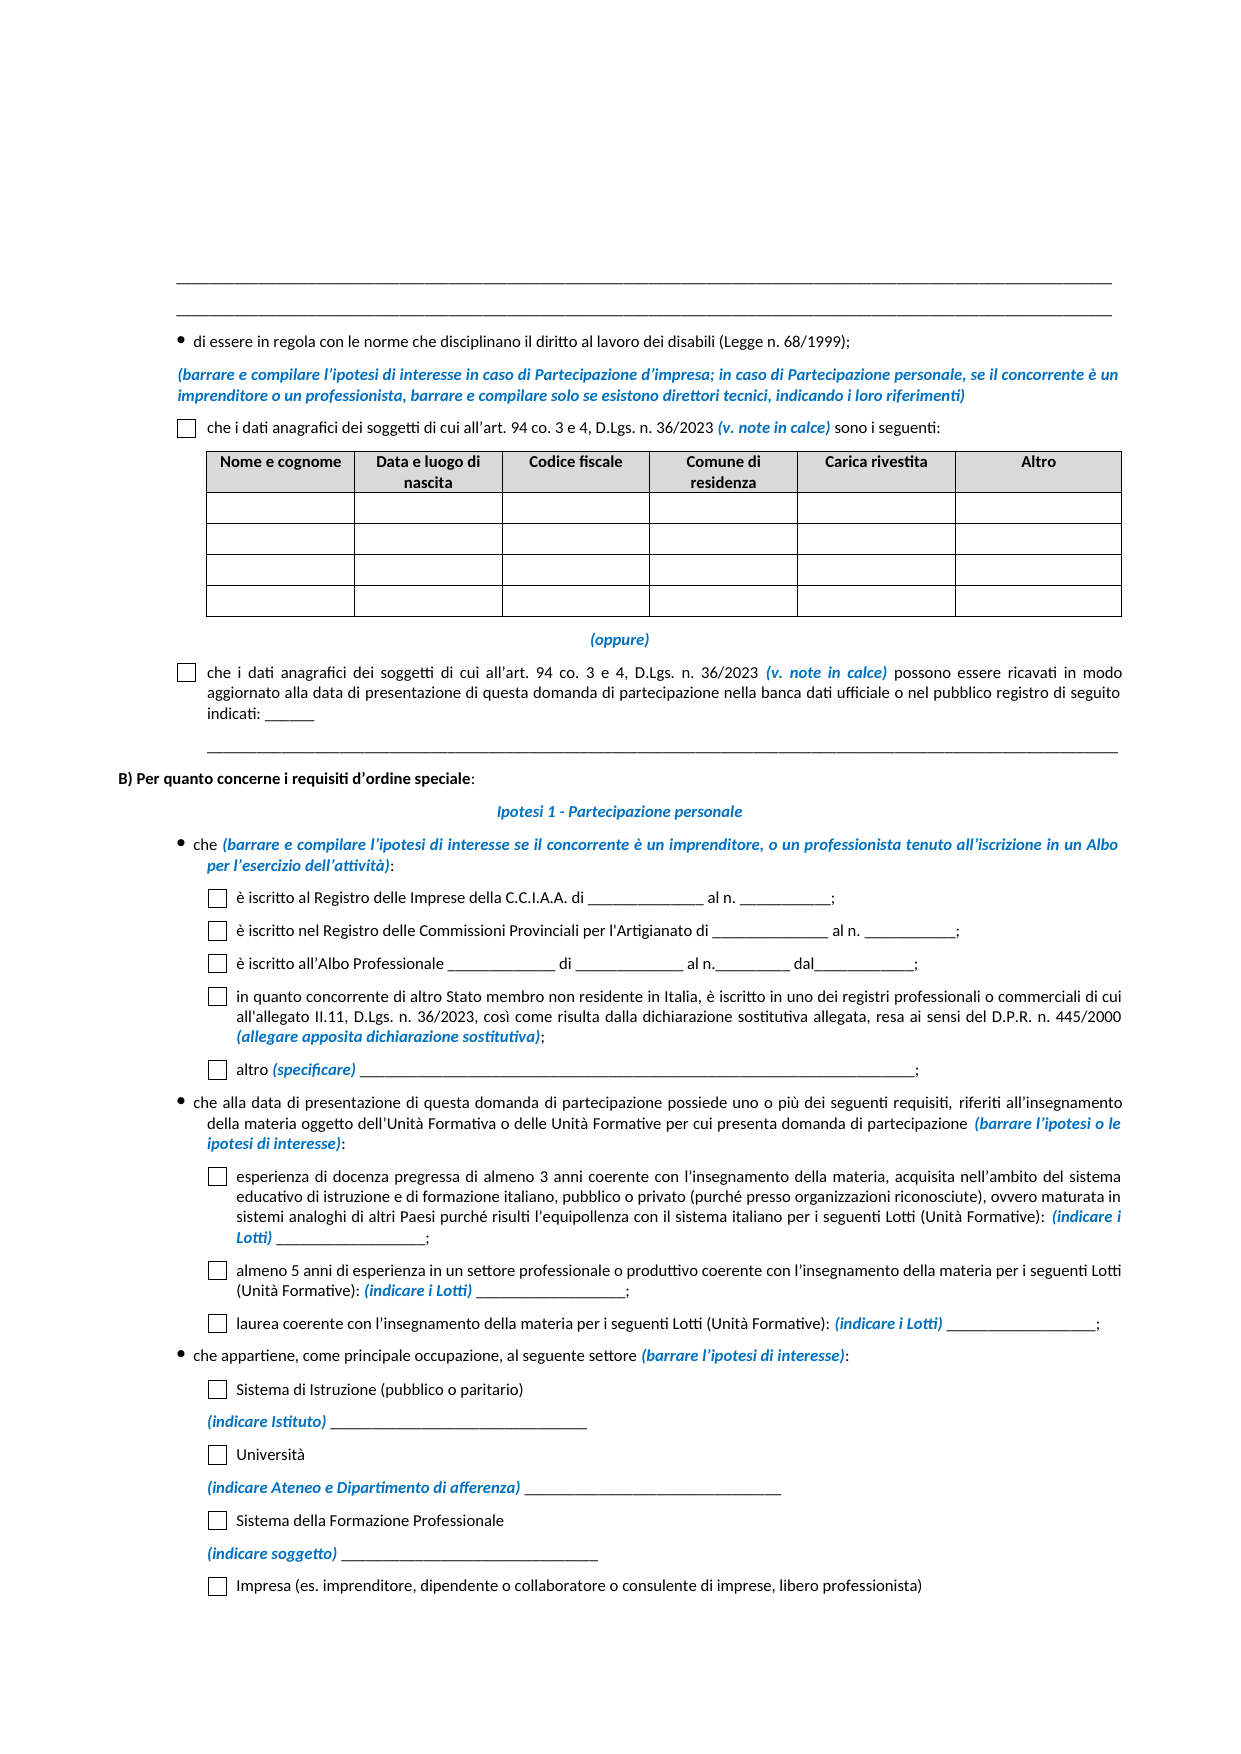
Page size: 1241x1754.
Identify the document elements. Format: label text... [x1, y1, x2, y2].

table_cell [355, 524, 502, 554]
list è iscritto all’Albo Professionale _____________ di _____________ al n._________ dal____________; [207, 953, 1123, 973]
table_cell [355, 586, 502, 616]
list esperienza di docenza pregressa di almeno 3 anni coerente con l’insegnamento della materia, acquisita nell’ambito del sistema educativo di istruzione e di formazione italiano, pubblico o privato (purché presso organizzazioni riconosciute), ovvero maturata in sistemi analoghi di altri Paesi purché risulti l’equipollenza con il sistema italiano per i seguenti Lotti (Unità Formative): (indicare i Lotti) __________________; [207, 1166, 1123, 1247]
list Sistema di Istruzione (pubblico o paritario) [207, 1379, 1123, 1399]
table_cell [798, 586, 955, 616]
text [176, 266, 1123, 286]
list almeno 5 anni di esperienza in un settore professionale o produttivo coerente con l’insegnamento della materia per i seguenti Lotti (Unità Formative): (indicare i Lotti) __________________; [207, 1260, 1123, 1300]
table_cell [956, 555, 1121, 585]
table_cell [650, 524, 797, 554]
table_cell [650, 555, 797, 585]
table_cell [355, 555, 502, 585]
table_cell [798, 555, 955, 585]
list laurea coerente con l’insegnamento della materia per i seguenti Lotti (Unità Formative): (indicare i Lotti) __________________; [207, 1313, 1123, 1333]
list Impresa (es. imprenditore, dipendente o collaboratore o consulente di imprese, libero professionista) [207, 1576, 1123, 1596]
table_header Altro [956, 452, 1121, 492]
table_header Codice fiscale [503, 452, 649, 492]
table_cell [355, 493, 502, 523]
list è iscritto al Registro delle Imprese della C.C.I.A.A. di ______________ al n. ___________; [207, 888, 1123, 908]
list che alla data di presentazione di questa domanda di partecipazione possiede uno o più dei seguenti requisiti, riferiti all’insegnamento della materia oggetto dell’Unità Formativa o delle Unità Formative per cui presenta domanda di partecipazione (barrare l’ipotesi o le ipotesi di interesse): [177, 1092, 1123, 1153]
table_cell [956, 493, 1121, 523]
list altro (specificare) ___________________________________________________________________; [207, 1059, 1123, 1080]
list (indicare soggetto) _______________________________ [207, 1543, 1123, 1563]
table_cell [207, 555, 354, 585]
table_cell [207, 493, 354, 523]
list Università [207, 1444, 1123, 1465]
table_cell [798, 524, 955, 554]
list Sistema della Formazione Professionale [207, 1510, 1123, 1530]
text B) Per quanto concerne i requisiti d’ordine speciale: [118, 768, 1123, 789]
list (indicare Ateneo e Dipartimento di afferenza) _______________________________ [207, 1477, 1123, 1498]
list in quanto concorrente di altro Stato membro non residente in Italia, è iscritto in uno dei registri professionali o commerciali di cui all'allegato II.11, D.Lgs. n. 36/2023, così come risulta dalla dichiarazione sostitutiva allegata, resa ai sensi del D.P.R. n. 445/2000 (allegare apposita dichiarazione sostitutiva); [207, 986, 1123, 1047]
table_cell [503, 493, 649, 523]
text (barrare e compilare l’ipotesi di interesse in caso di Partecipazione d’impresa; in caso di Partecipazione personale, se il concorrente è un imprenditore o un professionista, barrare e compilare solo se esistono direttori tecnici, indicando i loro riferimenti) [177, 364, 1123, 405]
table_cell [650, 586, 797, 616]
text che i dati anagrafici dei soggetti di cui all’art. 94 co. 3 e 4, D.Lgs. n. 36/2023 (v. note in calce) possono essere ricavati in modo aggiornato alla data di presentazione di questa domanda di partecipazione nella banca dati ufficiale o nel pubblico registro di seguito indicati: ______ [176, 662, 1123, 723]
text ______________________________________________________________________________________________________________ [207, 736, 1123, 756]
table_cell [207, 586, 354, 616]
table_cell [956, 586, 1121, 616]
table_cell [503, 555, 649, 585]
list è iscritto nel Registro delle Commissioni Provinciali per l'Artigianato di ______________ al n. ___________; [207, 920, 1123, 941]
table_cell [503, 586, 649, 616]
list (indicare Istituto) _______________________________ [207, 1412, 1123, 1432]
table_cell [798, 493, 955, 523]
list di essere in regola con le norme che disciplinano il diritto al lavoro dei disabili (Legge n. 68/1999); [177, 331, 1123, 352]
table_cell [503, 524, 649, 554]
text che i dati anagrafici dei soggetti di cui all’art. 94 co. 3 e 4, D.Lgs. n. 36/2023 (v. note in calce) sono i seguenti: [176, 418, 1123, 438]
table_cell [650, 493, 797, 523]
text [176, 299, 1123, 319]
table_cell [207, 524, 354, 554]
table_cell [956, 524, 1121, 554]
list che (barrare e compilare l’ipotesi di interesse se il concorrente è un imprenditore, o un professionista tenuto all’iscrizione in un Albo per l’esercizio dell’attività): [177, 834, 1123, 875]
text Ipotesi 1 - Partecipazione personale [118, 801, 1123, 822]
table_header Carica rivestita [798, 452, 955, 492]
table_header Comune di residenza [650, 452, 797, 492]
text (oppure) [118, 629, 1123, 650]
table_header Data e luogo di nascita [355, 452, 502, 492]
list che appartiene, come principale occupazione, al seguente settore (barrare l’ipotesi di interesse): [177, 1346, 1123, 1366]
table_header Nome e cognome [207, 452, 354, 492]
